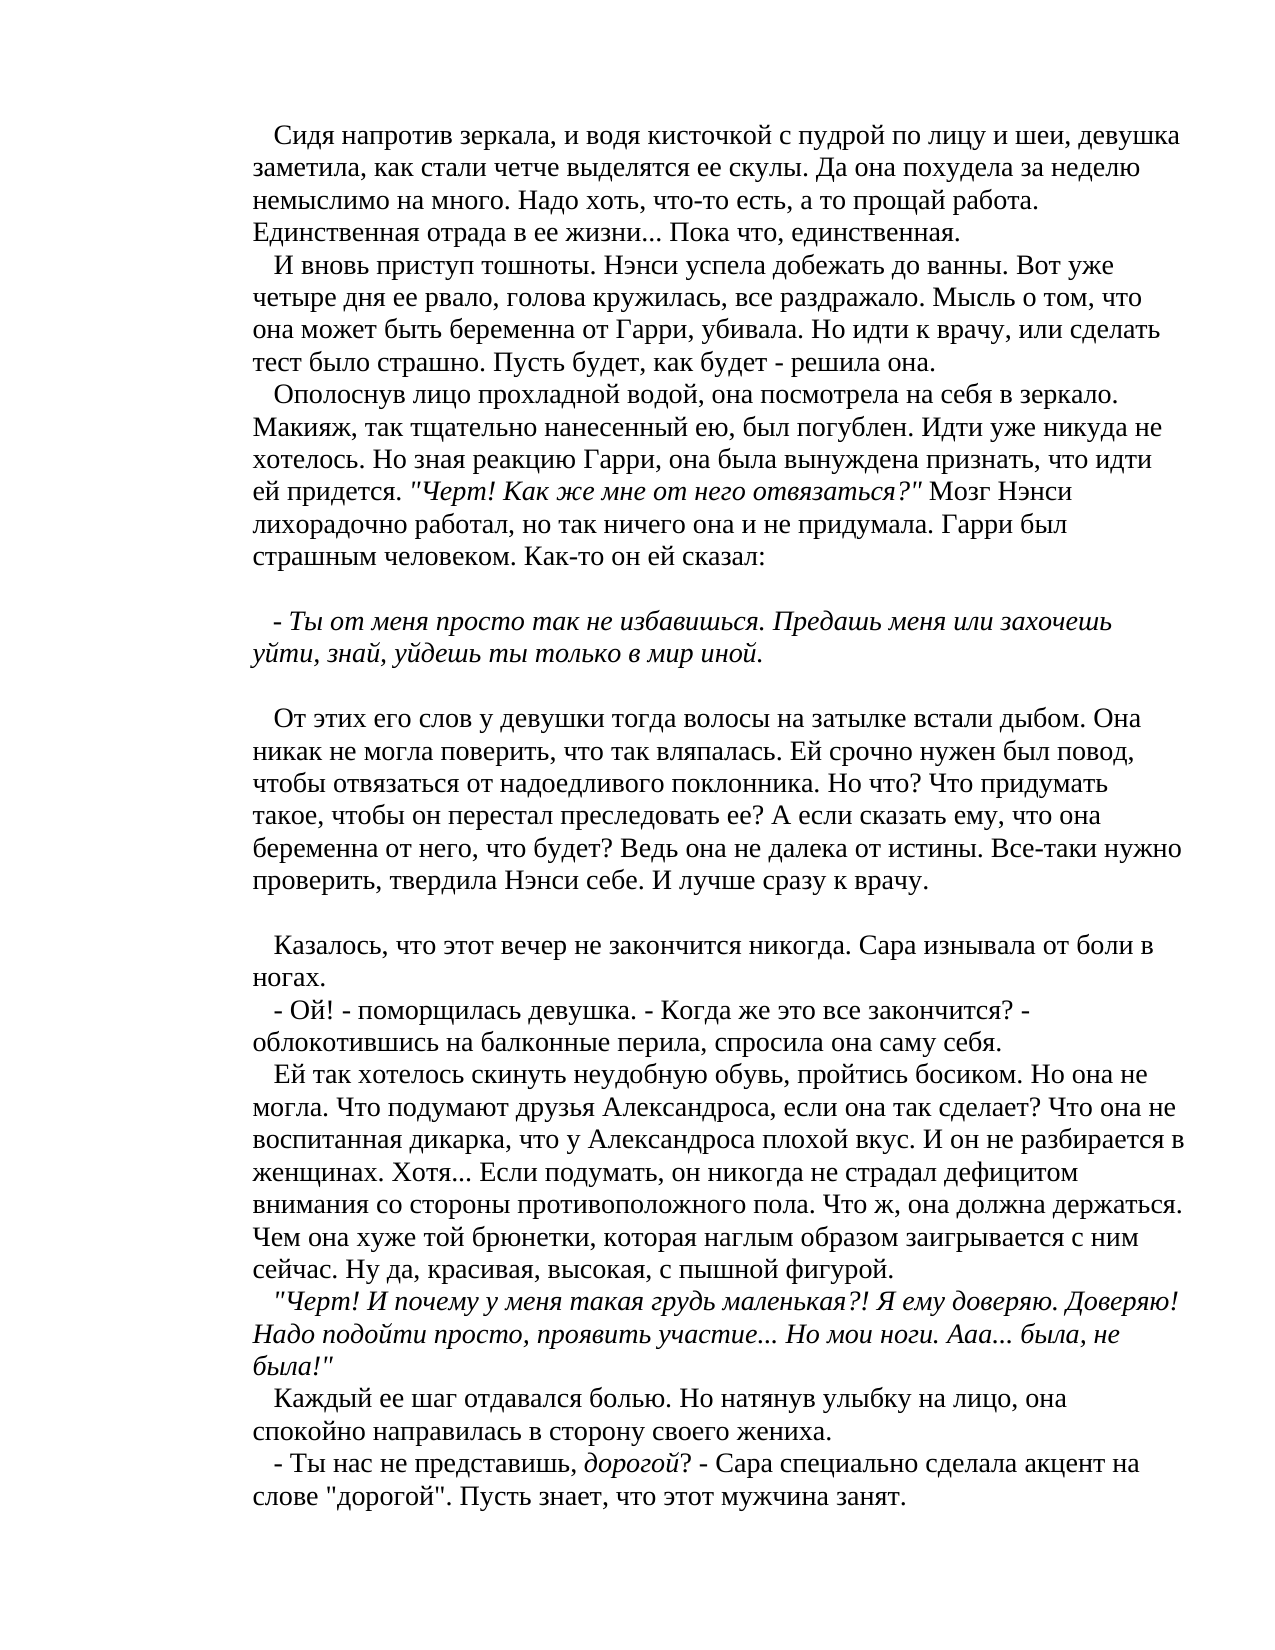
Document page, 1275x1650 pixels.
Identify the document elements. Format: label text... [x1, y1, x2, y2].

text И вновь приступ тошноты. Нэнси успела добежать до ванны. Вот уже четыре дня ее рвало, голова кружилась, все раздражало. Мысль о том, что она может быть беременна от Гарри, убивала. Но идти к врачу, или сделать тест было страшно. Пусть будет, как будет - решила она. [252, 248, 1186, 377]
text - Ой! - поморщилась девушка. - Когда же это все закончится? - облокотившись на балконные перила, спросила она саму себя. [252, 993, 1186, 1058]
text Каждый ее шаг отдавался болью. Но натянув улыбку на лицо, она спокойно направилась в сторону своего жениха. [252, 1382, 1186, 1446]
text - Ты нас не представишь, дорогой? - Сара специально сделала акцент на слове "дорогой". Пусть знает, что этот мужчина занят. [252, 1446, 1186, 1511]
text Казалось, что этот вечер не закончится никогда. Сара изнывала от боли в ногах. [252, 928, 1186, 993]
text От этих его слов у девушки тогда волосы на затылке встали дыбом. Она никак не могла поверить, что так вляпалась. Ей срочно нужен был повод, чтобы отвязаться от надоедливого поклонника. Но что? Что придумать такое, чтобы он перестал преследовать ее? А если сказать ему, что она беременна от него, что будет? Ведь она не далека от истины. Все-таки нужно проверить, твердила Нэнси себе. И лучше сразу к врачу. [252, 701, 1186, 896]
text "Черт! И почему у меня такая грудь маленькая?! Я ему доверяю. Доверяю! Надо подойти просто, проявить участие... Но мои ноги. Ааа... была, не была!" [252, 1284, 1186, 1382]
text Ополоснув лицо прохладной водой, она посмотрела на себя в зеркало. Макияж, так тщательно нанесенный ею, был погублен. Идти уже никуда не хотелось. Но зная реакцию Гарри, она была вынуждена признать, что идти ей придется. "Черт! Как же мне от него отвязаться?" Мозг Нэнси лихорадочно работал, но так ничего она и не придумала. Гарри был страшным человеком. Как-то он ей сказал: [252, 377, 1186, 572]
text - Ты от меня просто так не избавишься. Предашь меня или захочешь уйти, знай, уйдешь ты только в мир иной. [252, 604, 1186, 669]
text Сидя напротив зеркала, и водя кисточкой с пудрой по лицу и шеи, девушка заметила, как стали четче выделятся ее скулы. Да она похудела за неделю немыслимо на много. Надо хоть, что-то есть, а то прощай работа. Единственная отрада в ее жизни... Пока что, единственная. [252, 118, 1186, 248]
text Ей так хотелось скинуть неудобную обувь, пройтись босиком. Но она не могла. Что подумают друзья Александроса, если она так сделает? Что она не воспитанная дикарка, что у Александроса плохой вкус. И он не разбирается в женщинах. Хотя... Если подумать, он никогда не страдал дефицитом внимания со стороны противоположного пола. Что ж, она должна держаться. Чем она хуже той брюнетки, которая наглым образом заигрывается с ним сейчас. Ну да, красивая, высокая, с пышной фигурой. [252, 1058, 1186, 1284]
